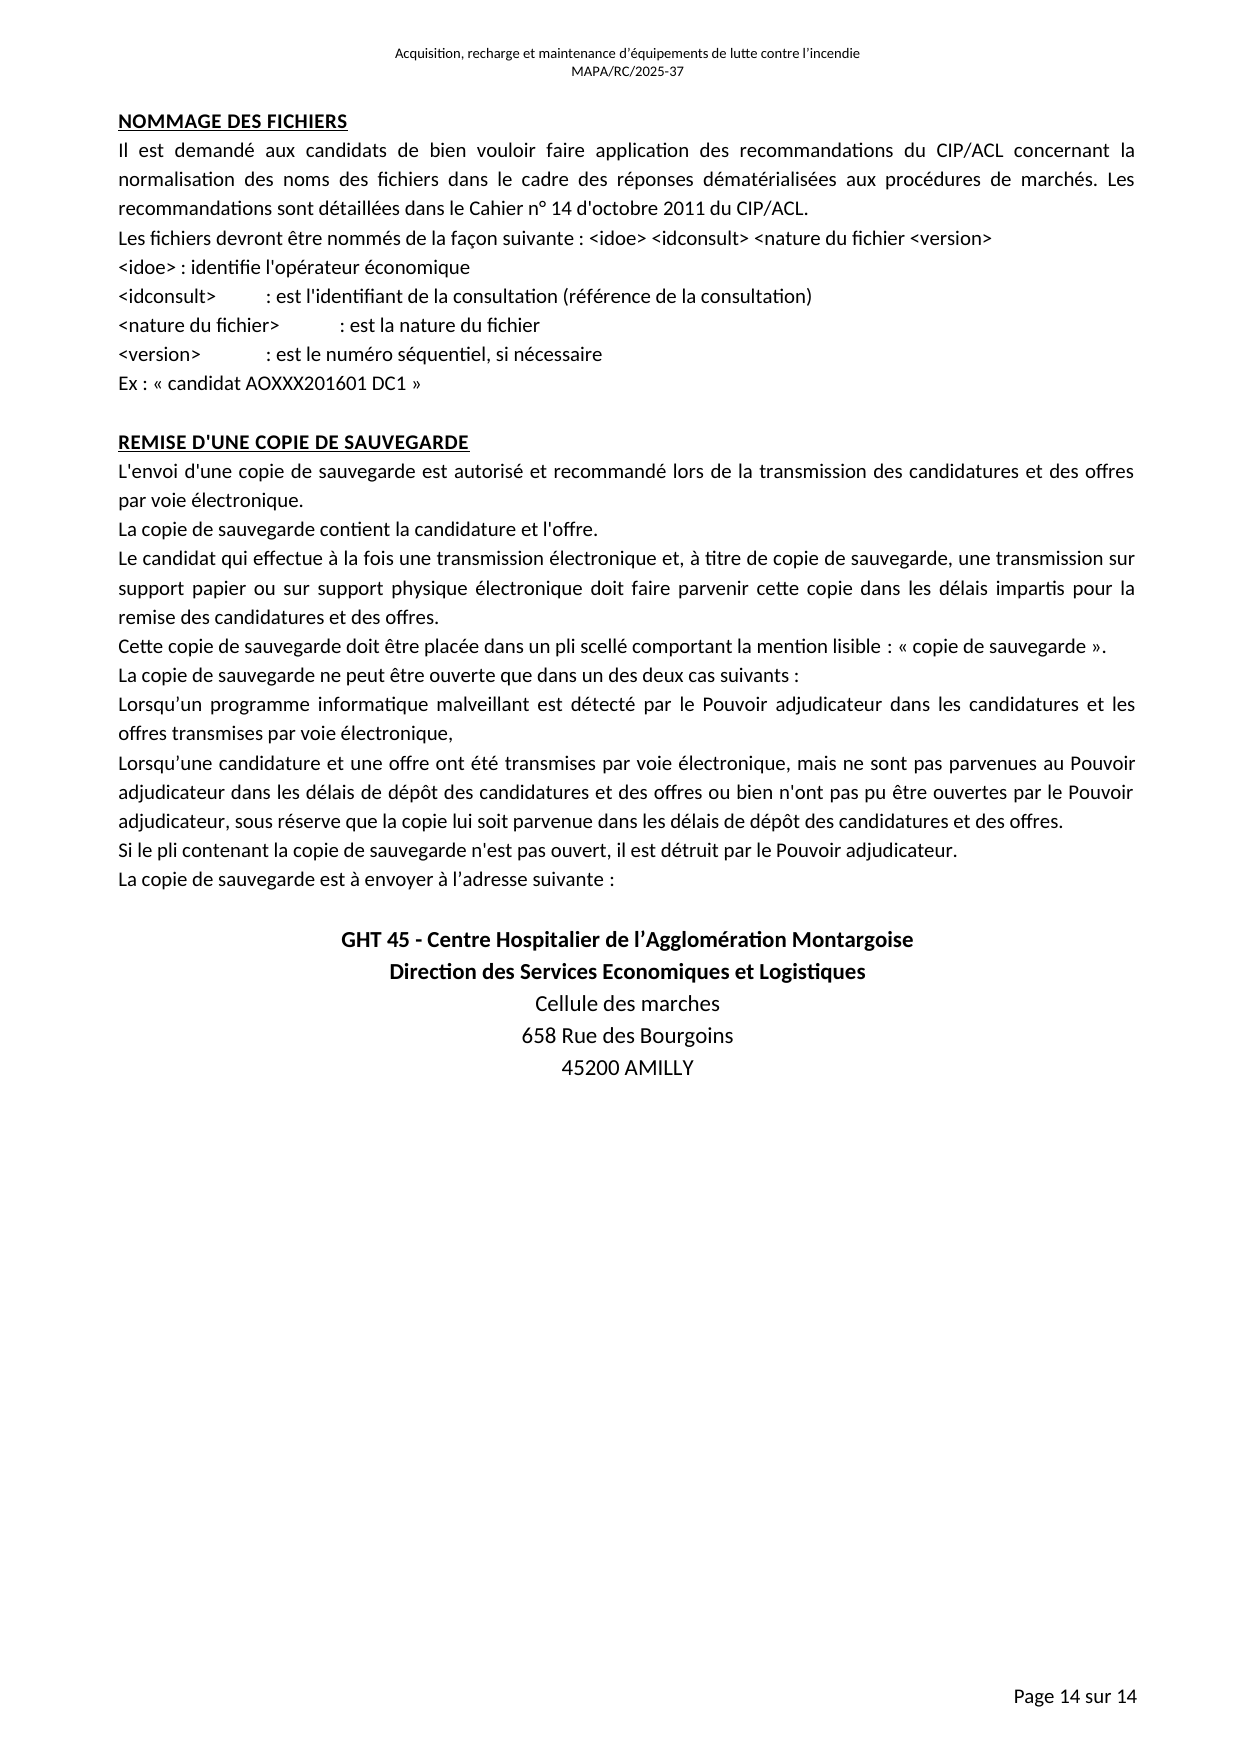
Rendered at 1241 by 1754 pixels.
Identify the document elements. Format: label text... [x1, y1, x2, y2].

text Si le pli contenant la copie de sauvegarde n'est pas ouvert, il est détruit par le Pouvoir adjudicateur. [118, 837, 1137, 863]
text 45200 AMILLY [118, 1053, 1137, 1081]
text Le candidat qui effectue à la fois une transmission électronique et, à titre de copie de sauvegarde, une transmission sur support papier ou sur support physique électronique doit faire parvenir cette copie dans les délais impartis pour la remise des candidatures et des offres. [118, 546, 1137, 629]
text La copie de sauvegarde contient la candidature et l'offre. [118, 516, 1137, 542]
text Ex : « candidat AOXXX201601 DC1 » [118, 371, 1137, 396]
text Cette copie de sauvegarde doit être placée dans un pli scellé comportant la mention lisible : « copie de sauvegarde ». [118, 633, 1137, 658]
text <version> : est le numéro séquentiel, si nécessaire [118, 341, 1137, 367]
text GHT 45 - Centre Hospitalier de l’Agglomération Montargoise [118, 925, 1137, 953]
text L'envoi d'une copie de sauvegarde est autorisé et recommandé lors de la transmission des candidatures et des offres par voie électronique. [118, 458, 1137, 513]
text Lorsqu’une candidature et une offre ont été transmises par voie électronique, mais ne sont pas parvenues au Pouvoir adjudicateur dans les délais de dépôt des candidatures et des offres ou bien n'ont pas pu être ouvertes par le Pouvoir adjudicateur, sous réserve que la copie lui soit parvenue dans les délais de dépôt des candidatures et des offres. [118, 750, 1137, 833]
text REMISE D'UNE COPIE DE SAUVEGARDE [118, 429, 1137, 454]
text La copie de sauvegarde ne peut être ouverte que dans un des deux cas suivants : [118, 662, 1137, 688]
text <idconsult> : est l'identifiant de la consultation (référence de la consultation) [118, 283, 1137, 308]
text Les fichiers devront être nommés de la façon suivante : <idoe> <idconsult> <nature du fichier <version> [118, 225, 1137, 250]
text <idoe> : identifie l'opérateur économique [118, 254, 1137, 279]
text NOMMAGE DES FICHIERS [118, 108, 1137, 133]
text Cellule des marches [118, 989, 1137, 1017]
text <nature du fichier> : est la nature du fichier [118, 312, 1137, 338]
text Lorsqu’un programme informatique malveillant est détecté par le Pouvoir adjudicateur dans les candidatures et les offres transmises par voie électronique, [118, 691, 1137, 746]
text Direction des Services Economiques et Logistiques [118, 957, 1137, 985]
text La copie de sauvegarde est à envoyer à l’adresse suivante : [118, 866, 1137, 892]
text 658 Rue des Bourgoins [118, 1021, 1137, 1049]
text Il est demandé aux candidats de bien vouloir faire application des recommandations du CIP/ACL concernant la normalisation des noms des fichiers dans le cadre des réponses dématérialisées aux procédures de marchés. Les recommandations sont détaillées dans le Cahier n° 14 d'octobre 2011 du CIP/ACL. [118, 137, 1137, 221]
